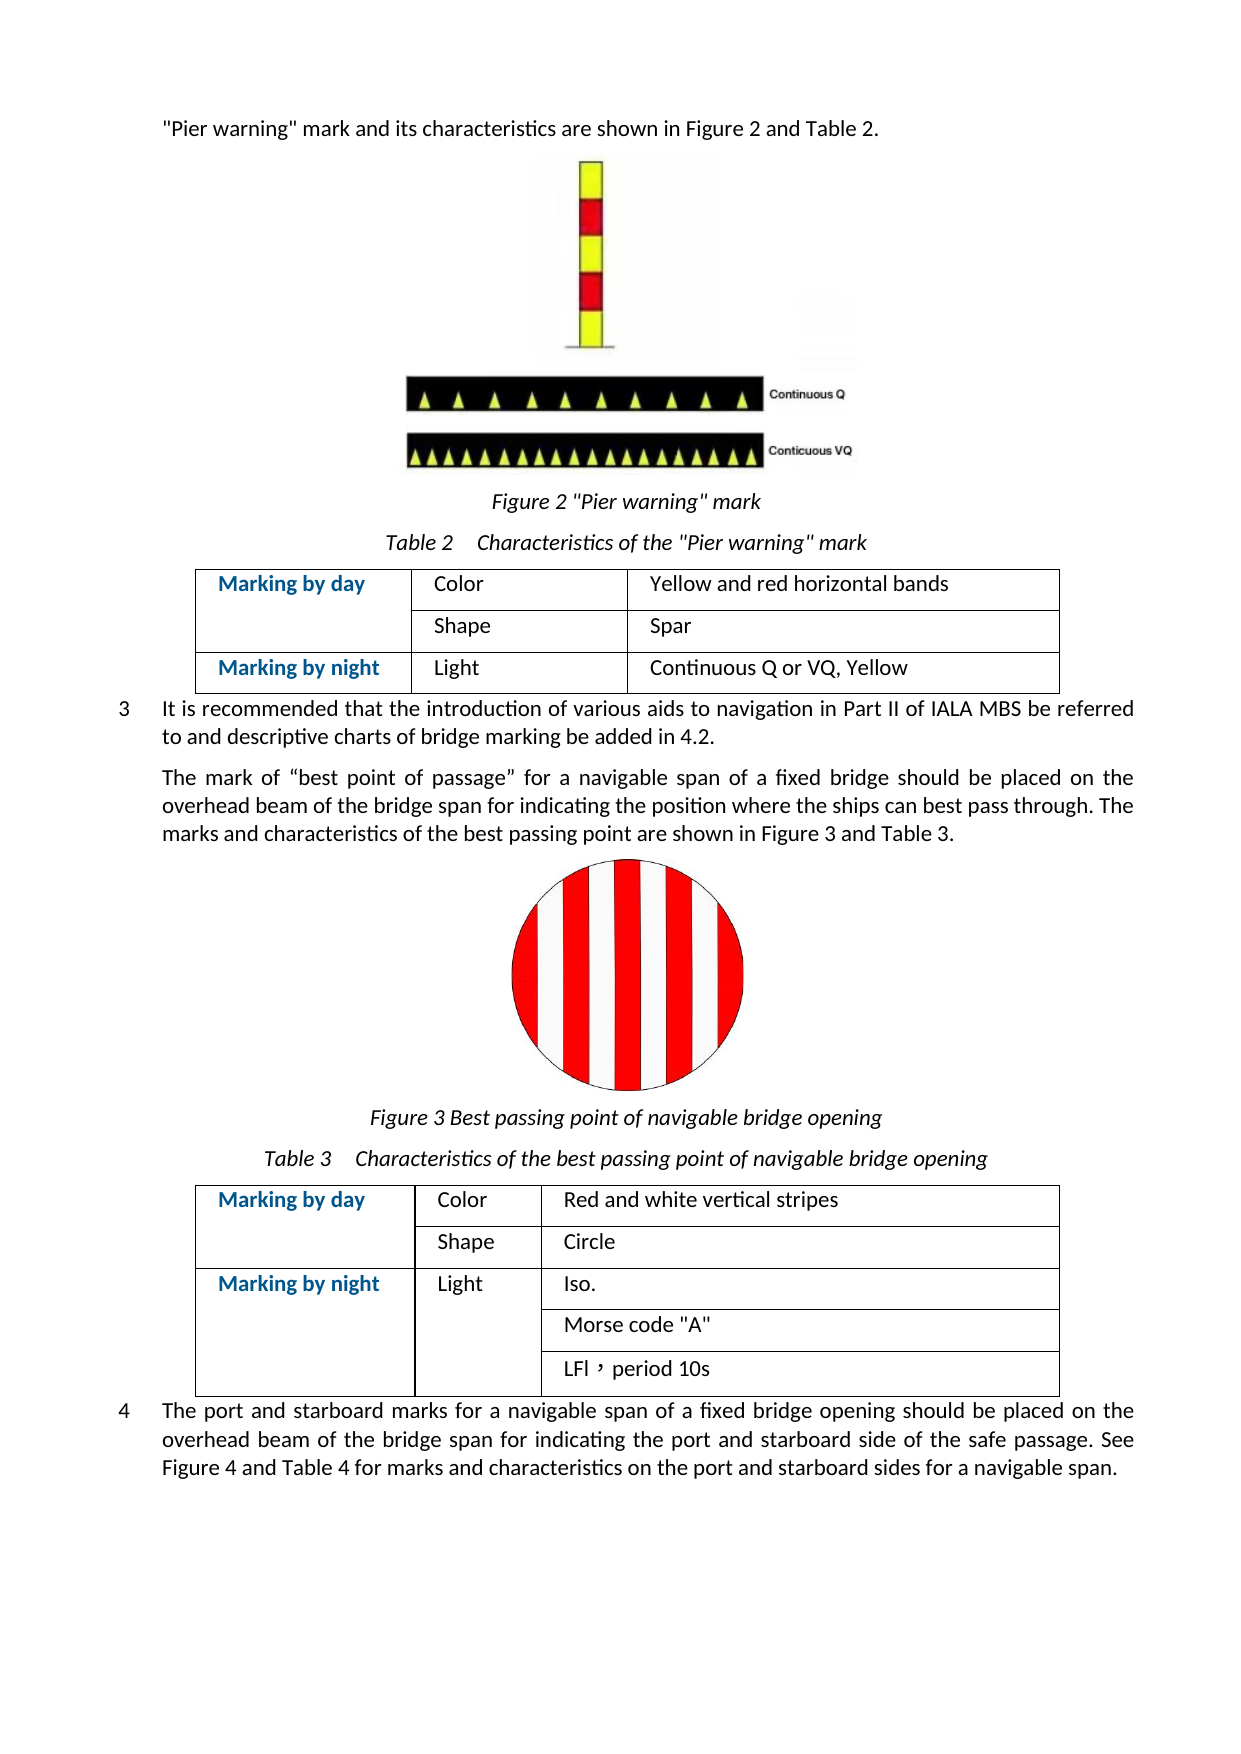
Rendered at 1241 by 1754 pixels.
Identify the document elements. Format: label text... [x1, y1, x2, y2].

table_cell Marking by night [196, 1269, 414, 1396]
table_cell Continuous Q or VQ, Yellow [628, 653, 1059, 693]
table_cell Light [416, 1269, 541, 1396]
table_header Color [412, 570, 627, 610]
list It is recommended that the introduction of various aids to navigation in Part II of IALA MBS be referred to and descriptive charts of bridge marking be added in 4.2. [118, 694, 1137, 750]
text The mark of “best point of passage” for a navigable span of a fixed bridge should be placed on the overhead beam of the bridge span for indicating the position where the ships can best pass through. The marks and characteristics of the best passing point are shown in Figure 3 and Table 3. [162, 763, 1137, 847]
picture [511, 859, 744, 1091]
picture [397, 155, 859, 475]
text Characteristics of the "Pier warning" mark [118, 528, 1137, 556]
table_cell Shape [416, 1227, 541, 1268]
table_cell Light [412, 653, 627, 693]
table_header Color [416, 1186, 541, 1226]
table_cell Marking by night [196, 653, 411, 693]
table_header Yellow and red horizontal bands [628, 570, 1059, 610]
table_header Marking by day [196, 570, 411, 652]
table_cell Iso. [542, 1269, 1059, 1309]
text Characteristics of the best passing point of navigable bridge opening [118, 1144, 1137, 1172]
list The port and starboard marks for a navigable span of a fixed bridge opening should be placed on the overhead beam of the bridge span for indicating the port and starboard side of the safe passage. See Figure 4 and Table 4 for marks and characteristics on the port and starboard sides for a navigable span. [118, 1397, 1137, 1481]
text Figure 3 Best passing point of navigable bridge opening [118, 1103, 1137, 1132]
table_cell Morse code "A" [542, 1310, 1059, 1351]
table_cell Circle [542, 1227, 1059, 1268]
table_cell Shape [412, 611, 627, 652]
table_header Red and white vertical stripes [542, 1186, 1059, 1226]
text "Pier warning" mark and its characteristics are shown in Figure 2 and Table 2. [162, 114, 1137, 142]
table_cell LFl，period 10s [542, 1352, 1059, 1396]
text Figure 2 "Pier warning" mark [118, 487, 1137, 515]
table_cell Spar [628, 611, 1059, 652]
table_header Marking by day [196, 1186, 414, 1268]
